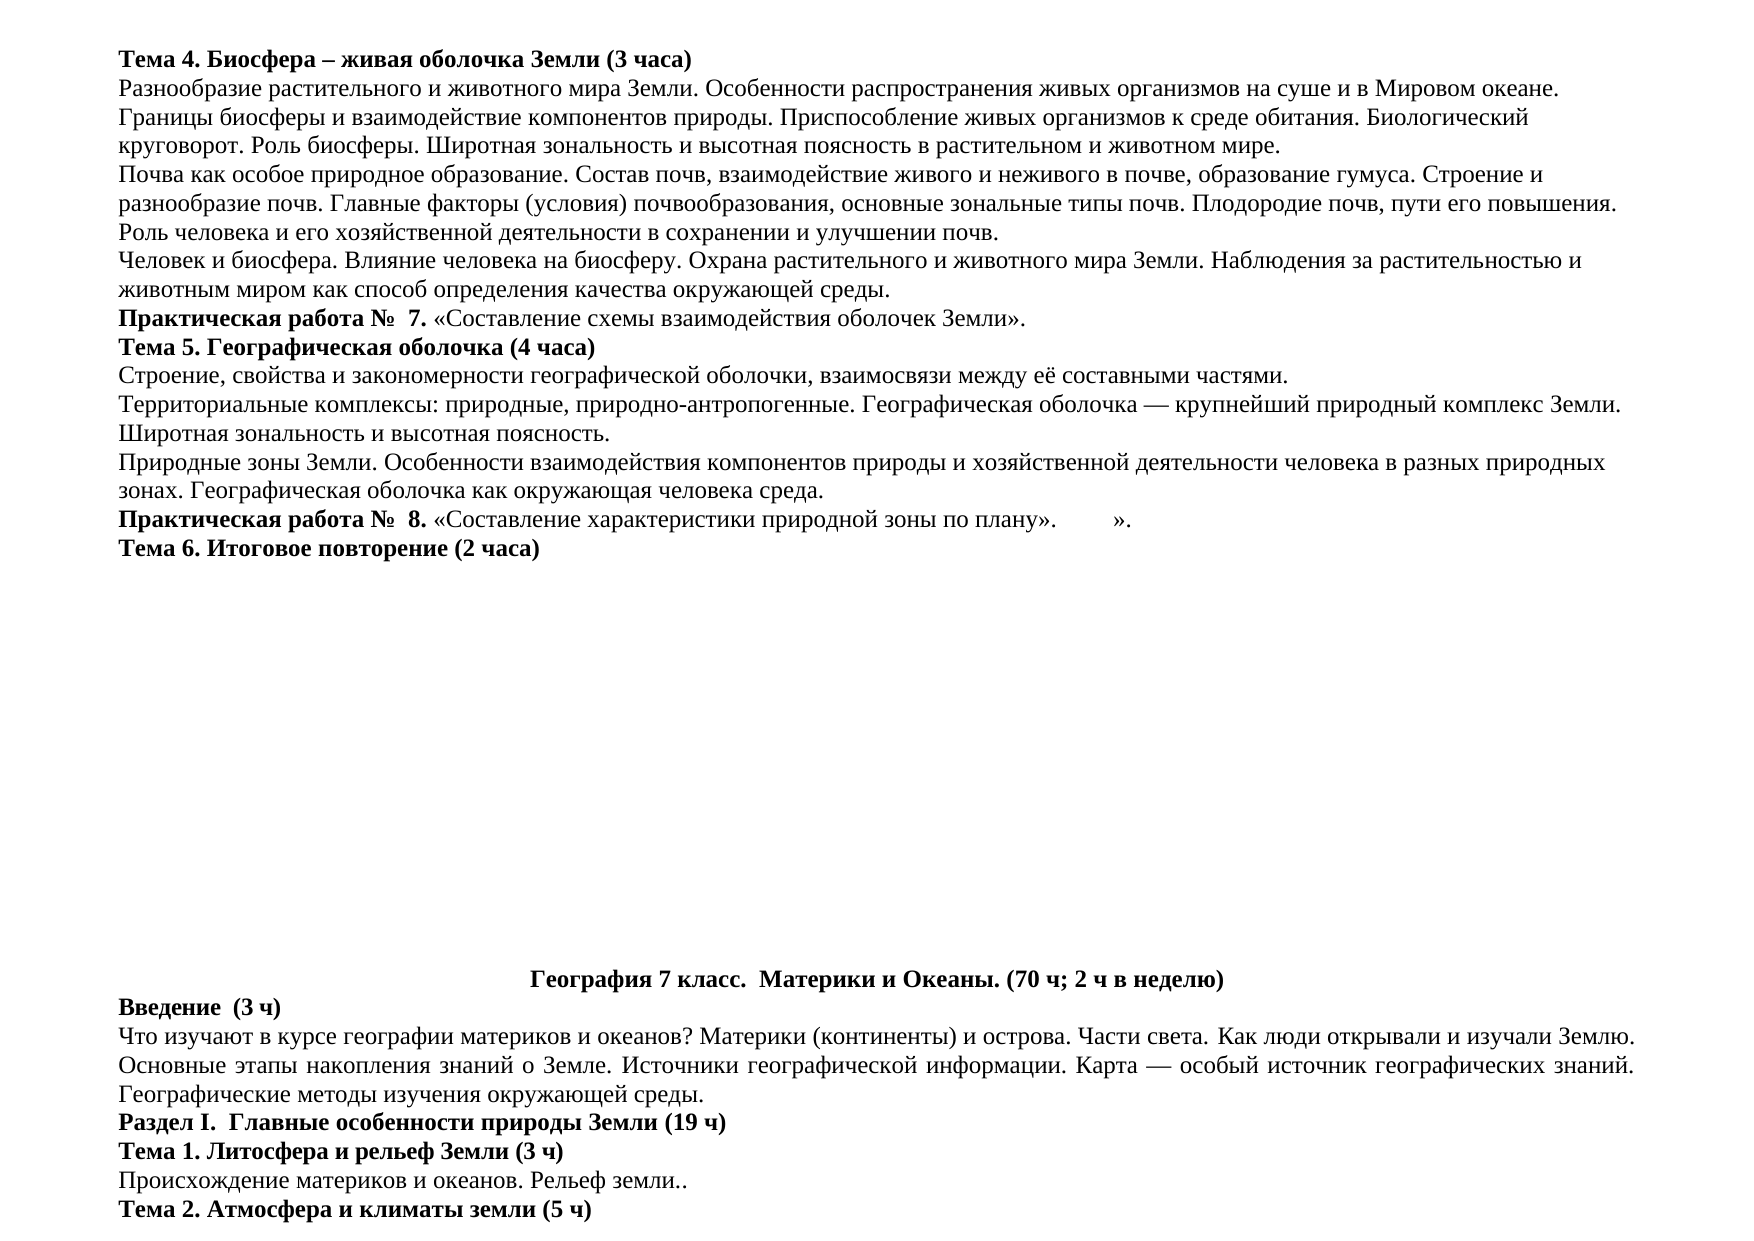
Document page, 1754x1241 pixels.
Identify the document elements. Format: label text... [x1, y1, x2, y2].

text Что изучают в курсе географии материков и океанов? Материки (континенты) и острова. Части света. Как люди открывали и изучали Землю. Основные этапы накопления знаний о Земле. Источники географической информации. Карта — особый источник географических знаний. Географические методы изучения окружающей среды. [118, 1021, 1636, 1107]
text Тема 4. Биосфера – живая оболочка Земли (3 часа) [118, 44, 1631, 73]
text Раздел I. Главные особенности природы Земли (19 ч) [118, 1107, 1636, 1136]
text Тема 1. Литосфера и рельеф Земли (3 ч) [118, 1136, 1636, 1165]
text Природные зоны Земли. Особенности взаимодействия компонентов природы и хозяйственной деятельности человека в разных природных зонах. Географическая оболочка как окружающая человека среда. [118, 447, 1631, 504]
text Тема 2. Атмосфера и климаты земли (5 ч) [118, 1194, 1636, 1222]
text Человек и биосфера. Влияние человека на биосферу. Охрана растительного и животного мира Земли. Наблюдения за растительностью и животным миром как способ определения качества окружающей среды. [118, 246, 1631, 303]
text Тема 6. Итоговое повторение (2 часа) [118, 533, 1636, 562]
text Введение (3 ч) [118, 992, 1636, 1021]
text Происхождение материков и океанов. Рельеф земли.. [118, 1165, 1636, 1194]
text Строение, свойства и закономерности географической оболочки, взаимосвязи между её составными частями. [118, 361, 1631, 389]
text Практическая работа № 8. «Составление характеристики природной зоны по плану». ». [118, 504, 1631, 533]
text Территориальные комплексы: природные, природно-антропогенные. Географическая оболочка — крупнейший природный комплекс Земли. Широтная зональность и высотная поясность. [118, 389, 1631, 447]
text Почва как особое природное образование. Состав почв, взаимодействие живого и неживого в почве, образование гумуса. Строение и разнообразие почв. Главные факторы (условия) почвообразования, основные зональные типы почв. Плодородие почв, пути его повышения. Роль человека и его хозяйственной деятельности в сохранении и улучшении почв. [118, 159, 1631, 246]
text Тема 5. Географическая оболочка (4 часа) [118, 332, 1631, 361]
text География 7 класс. Материки и Океаны. (70 ч; 2 ч в неделю) [118, 964, 1636, 992]
text Разнообразие растительного и животного мира Земли. Особенности распространения живых организмов на суше и в Мировом океане. Границы биосферы и взаимодействие компонентов природы. Приспособление живых организмов к среде обитания. Биологический круговорот. Роль биосферы. Широтная зональность и высотная поясность в растительном и животном мире. [118, 73, 1631, 159]
text Практическая работа № 7. «Составление схемы взаимодействия оболочек Земли». [118, 303, 1631, 332]
